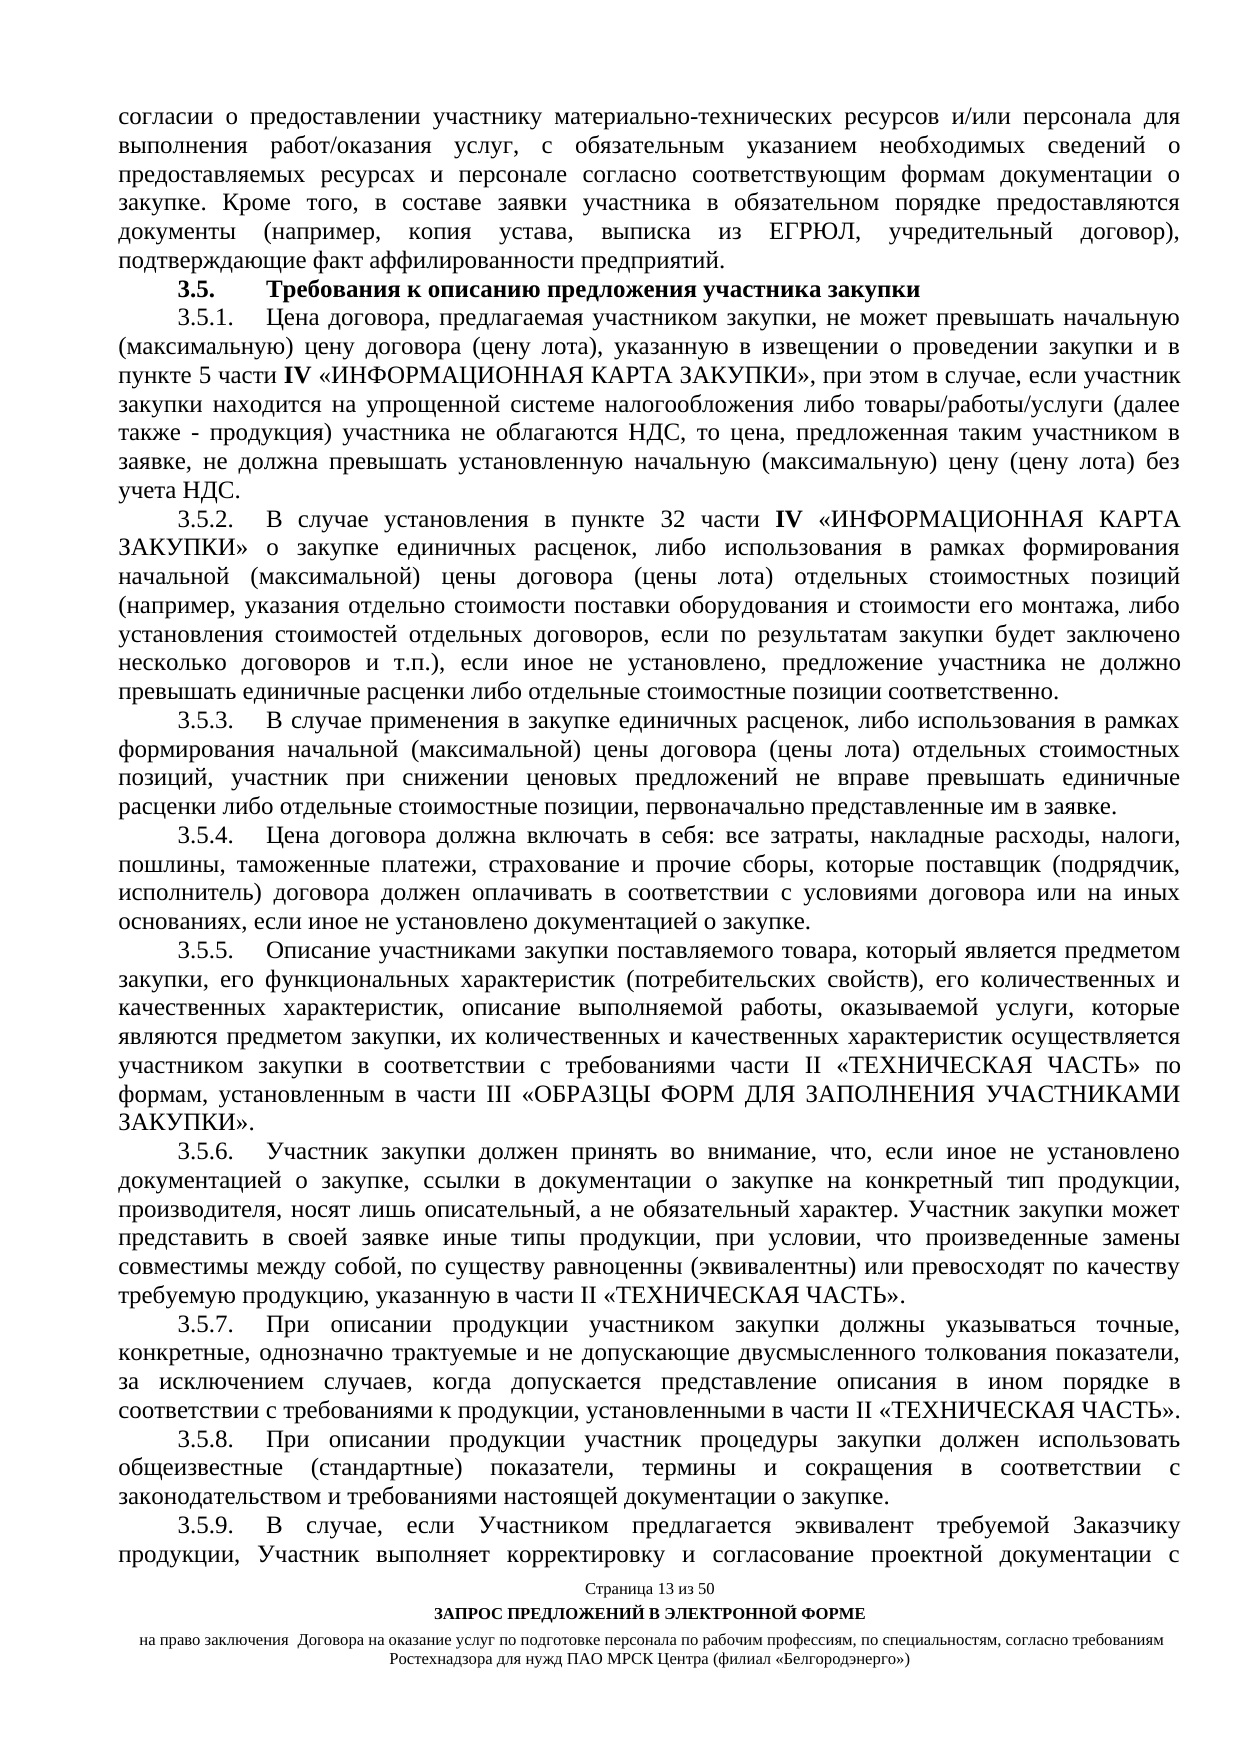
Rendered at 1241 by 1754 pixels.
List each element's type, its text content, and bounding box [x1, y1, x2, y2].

subtitle Требования к описанию предложения участника закупки [118, 274, 1181, 302]
subtitle Цена договора, предлагаемая участником закупки, не может превышать начальную (максимальную) цену договора (цену лота), указанную в извещении о проведении закупки и в пункте 5 части IV «ИНФОРМАЦИОННАЯ КАРТА ЗАКУПКИ», при этом в случае, если участник закупки находится на упрощенной системе налогообложения либо товары/работы/услуги (далее также - продукция) участника не облагаются НДС, то цена, предложенная таким участником в заявке, не должна превышать установленную начальную (максимальную) цену (цену лота) без учета НДС. [118, 302, 1181, 504]
subtitle В случае установления в пункте 32 части IV «ИНФОРМАЦИОННАЯ КАРТА ЗАКУПКИ» о закупке единичных расценок, либо использования в рамках формирования начальной (максимальной) цены договора (цены лота) отдельных стоимостных позиций (например, указания отдельно стоимости поставки оборудования и стоимости его монтажа, либо установления стоимостей отдельных договоров, если по результатам закупки будет заключено несколько договоров и т.п.), если иное не установлено, предложение участника не должно превышать единичные расценки либо отдельные стоимостные позиции соответственно. [118, 504, 1181, 705]
subtitle При описании продукции участник процедуры закупки должен использовать общеизвестные (стандартные) показатели, термины и сокращения в соответствии с законодательством и требованиями настоящей документации о закупке. [118, 1424, 1181, 1510]
subtitle Цена договора должна включать в себя: все затраты, накладные расходы, налоги, пошлины, таможенные платежи, страхование и прочие сборы, которые поставщик (подрядчик, исполнитель) договора должен оплачивать в соответствии с условиями договора или на иных основаниях, если иное не установлено документацией о закупке. [118, 820, 1181, 935]
subtitle В случае применения в закупке единичных расценок, либо использования в рамках формирования начальной (максимальной) цены договора (цены лота) отдельных стоимостных позиций, участник при снижении ценовых предложений не вправе превышать единичные расценки либо отдельные стоимостные позиции, первоначально представленные им в заявке. [118, 705, 1181, 820]
subtitle Описание участниками закупки поставляемого товара, который является предметом закупки, его функциональных характеристик (потребительских свойств), его количественных и качественных характеристик, описание выполняемой работы, оказываемой услуги, которые являются предметом закупки, их количественных и качественных характеристик осуществляется участником закупки в соответствии с требованиями части II «ТЕХНИЧЕСКАЯ ЧАСТЬ» по формам, установленным в части III «ОБРАЗЦЫ ФОРМ ДЛЯ ЗАПОЛНЕНИЯ УЧАСТНИКАМИ ЗАКУПКИ». [118, 935, 1181, 1136]
subtitle При описании продукции участником закупки должны указываться точные, конкретные, однозначно трактуемые и не допускающие двусмысленного толкования показатели, за исключением случаев, когда допускается представление описания в ином порядке в соответствии с требованиями к продукции, установленными в части II «ТЕХНИЧЕСКАЯ ЧАСТЬ». [118, 1309, 1181, 1424]
subtitle Участник закупки должен принять во внимание, что, если иное не установлено документацией о закупке, ссылки в документации о закупке на конкретный тип продукции, производителя, носят лишь описательный, а не обязательный характер. Участник закупки может представить в своей заявке иные типы продукции, при условии, что произведенные замены совместимы между собой, по существу равноценны (эквивалентны) или превосходят по качеству требуемую продукцию, указанную в части II «ТЕХНИЧЕСКАЯ ЧАСТЬ». [118, 1136, 1181, 1309]
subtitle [118, 1510, 1181, 1567]
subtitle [118, 101, 1181, 274]
